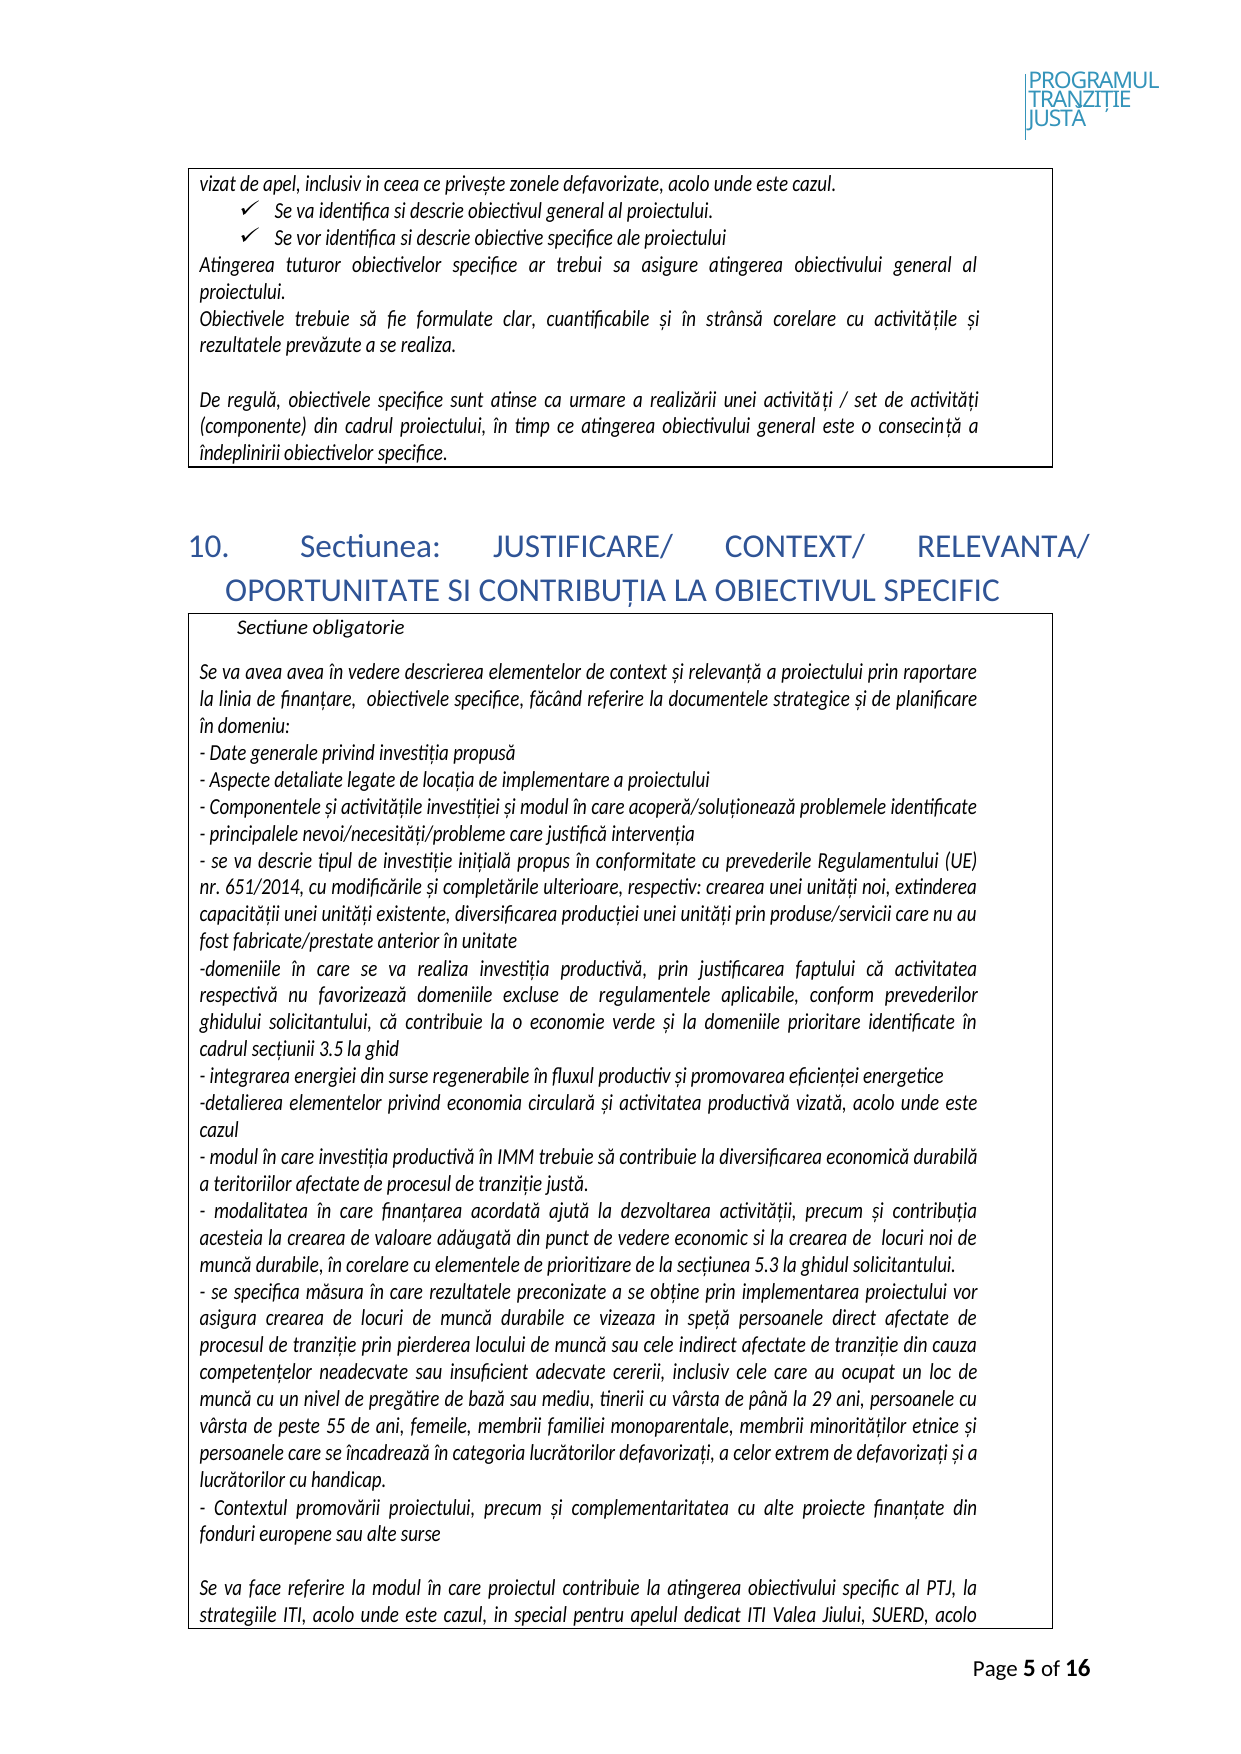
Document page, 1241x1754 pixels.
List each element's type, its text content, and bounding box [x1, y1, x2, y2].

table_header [189, 169, 1052, 466]
subtitle Sectiunea: JUSTIFICARE/ CONTEXT/ RELEVANTA/ OPORTUNITATE SI CONTRIBUȚIA LA OBIECTIVUL SPECIFIC [187, 525, 1090, 610]
